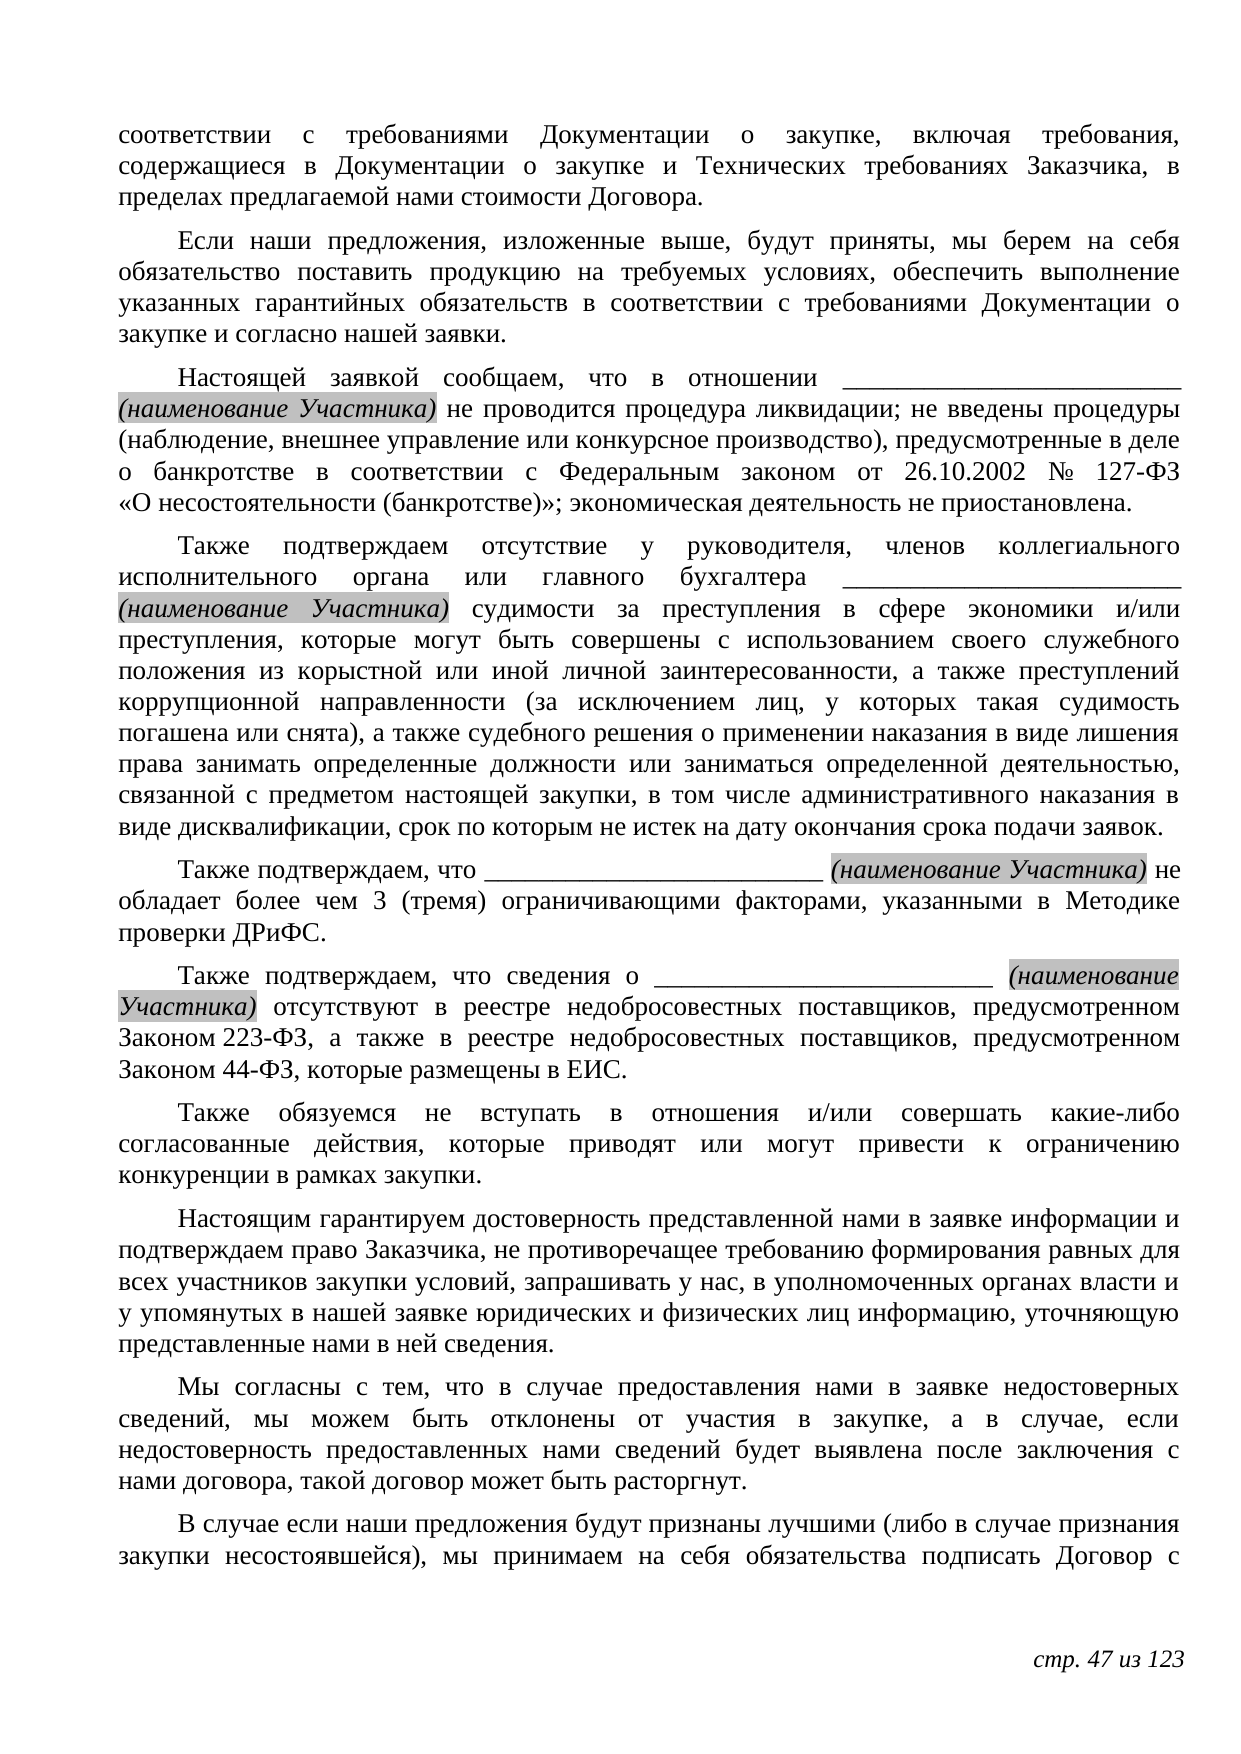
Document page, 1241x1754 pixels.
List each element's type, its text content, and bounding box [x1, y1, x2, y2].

text Также подтверждаем, что _________________________ (наименование Участника) не обладает более чем 3 (тремя) ограничивающими факторами, указанными в Методике проверки ДРиФС. [118, 853, 1181, 947]
text Настоящим гарантируем достоверность представленной нами в заявке информации и подтверждаем право Заказчика, не противоречащее требованию формирования равных для всех участников закупки условий, запрашивать у нас, в уполномоченных органах власти и у упомянутых в нашей заявке юридических и физических лиц информацию, уточняющую представленные нами в ней сведения. [118, 1202, 1181, 1358]
text Мы согласны с тем, что в случае предоставления нами в заявке недостоверных сведений, мы можем быть отклонены от участия в закупке, а в случае, если недостоверность предоставленных нами сведений будет выявлена после заключения с нами договора, такой договор может быть расторгнут. [118, 1371, 1181, 1495]
text Также подтверждаем отсутствие у руководителя, членов коллегиального исполнительного органа или главного бухгалтера _________________________ (наименование Участника) судимости за преступления в сфере экономики и/или преступления, которые могут быть совершены с использованием своего служебного положения из корыстной или иной личной заинтересованности, а также преступлений коррупционной направленности (за исключением лиц, у которых такая судимость погашена или снята), а также судебного решения о применении наказания в виде лишения права занимать определенные должности или заниматься определенной деятельностью, связанной с предметом настоящей закупки, в том числе административного наказания в виде дисквалификации, срок по которым не истек на дату окончания срока подачи заявок. [118, 529, 1181, 841]
text Также подтверждаем, что сведения о _________________________ (наименование Участника) отсутствуют в реестре недобросовестных поставщиков, предусмотренном Законом 223-ФЗ, а также в реестре недобросовестных поставщиков, предусмотренном Законом 44-ФЗ, которые размещены в ЕИС. [118, 959, 1181, 1084]
text Если наши предложения, изложенные выше, будут приняты, мы берем на себя обязательство поставить продукцию на требуемых условиях, обеспечить выполнение указанных гарантийных обязательств в соответствии с требованиями Документации о закупке и согласно нашей заявки. [118, 224, 1181, 349]
text Также обязуемся не вступать в отношения и/или совершать какие-либо согласованные действия, которые приводят или могут привести к ограничению конкуренции в рамках закупки. [118, 1096, 1181, 1190]
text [118, 1508, 1181, 1570]
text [118, 118, 1181, 212]
text Настоящей заявкой сообщаем, что в отношении _________________________ (наименование Участника) не проводится процедура ликвидации; не введены процедуры (наблюдение, внешнее управление или конкурсное производство), предусмотренные в деле о банкротстве в соответствии с Федеральным законом от 26.10.2002 № 127-ФЗ «О несостоятельности (банкротстве)»; экономическая деятельность не приостановлена. [118, 361, 1181, 517]
